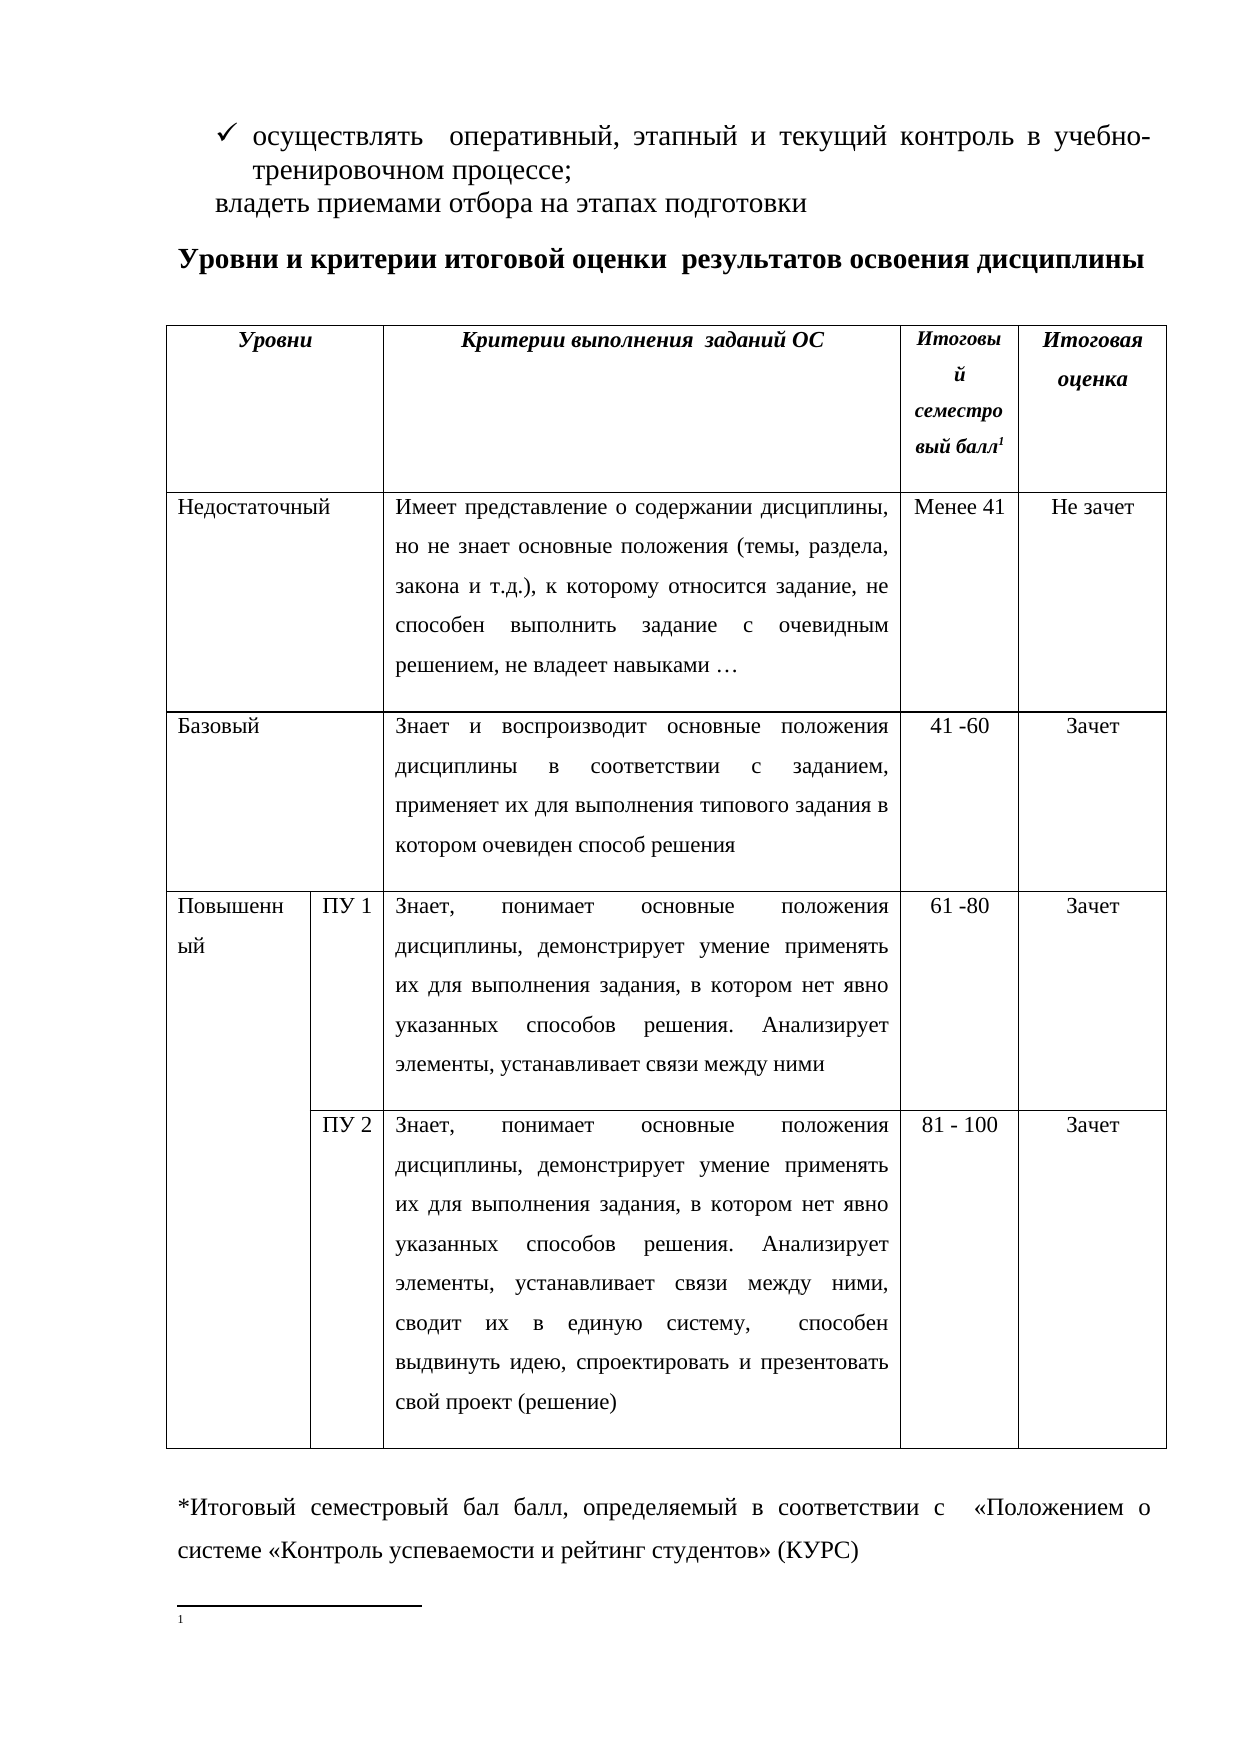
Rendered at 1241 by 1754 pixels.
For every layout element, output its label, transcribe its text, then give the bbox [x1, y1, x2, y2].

table_cell Базовый [167, 713, 383, 891]
text *Итоговый семестровый бал балл, определяемый в соответствии с «Положением о системе «Контроль успеваемости и рейтинг студентов» (КУРС) [177, 1492, 1152, 1564]
table_cell Не зачет [1019, 493, 1166, 711]
table_cell Знает, понимает основные положения дисциплины, демонстрирует умение применять их для выполнения задания, в котором нет явно указанных способов решения. Анализирует элементы, устанавливает связи между ними [384, 892, 900, 1110]
list осуществлять оперативный, этапный и текущий контроль в учебно-тренировочном процессе; [215, 118, 1152, 185]
text владеть приемами отбора на этапах подготовки [215, 185, 1152, 219]
table_cell Повышенный [167, 892, 310, 1448]
table_cell Зачет [1019, 892, 1166, 1110]
table_cell ПУ 2 [311, 1111, 383, 1448]
table_cell Менее 41 [901, 493, 1018, 711]
table_cell Имеет представление о содержании дисциплины, но не знает основные положения (темы, раздела, закона и т.д.), к которому относится задание, не способен выполнить задание с очевидным решением, не владеет навыками … [384, 493, 900, 711]
table_header Итоговая оценка [1019, 326, 1166, 492]
table_header Критерии выполнения заданий ОС [384, 326, 900, 492]
table_cell Знает, понимает основные положения дисциплины, демонстрирует умение применять их для выполнения задания, в котором нет явно указанных способов решения. Анализирует элементы, устанавливает связи между ними, сводит их в единую систему, способен выдвинуть идею, спроектировать и презентовать свой проект (решение) [384, 1111, 900, 1448]
table_cell ПУ 1 [311, 892, 383, 1110]
table_header Уровни [167, 326, 383, 492]
table_cell Зачет [1019, 1111, 1166, 1448]
table_cell Знает и воспроизводит основные положения дисциплины в соответствии с заданием, применяет их для выполнения типового задания в котором очевиден способ решения [384, 713, 900, 891]
table_cell 41 -60 [901, 713, 1018, 891]
table_cell Зачет [1019, 713, 1166, 891]
table_header Итоговый семестровый балл [901, 326, 1018, 492]
table_cell 81 - 100 [901, 1111, 1018, 1448]
table_cell Недостаточный [167, 493, 383, 711]
text Уровни и критерии итоговой оценки результатов освоения дисциплины [177, 245, 1152, 274]
table_cell 61 -80 [901, 892, 1018, 1110]
